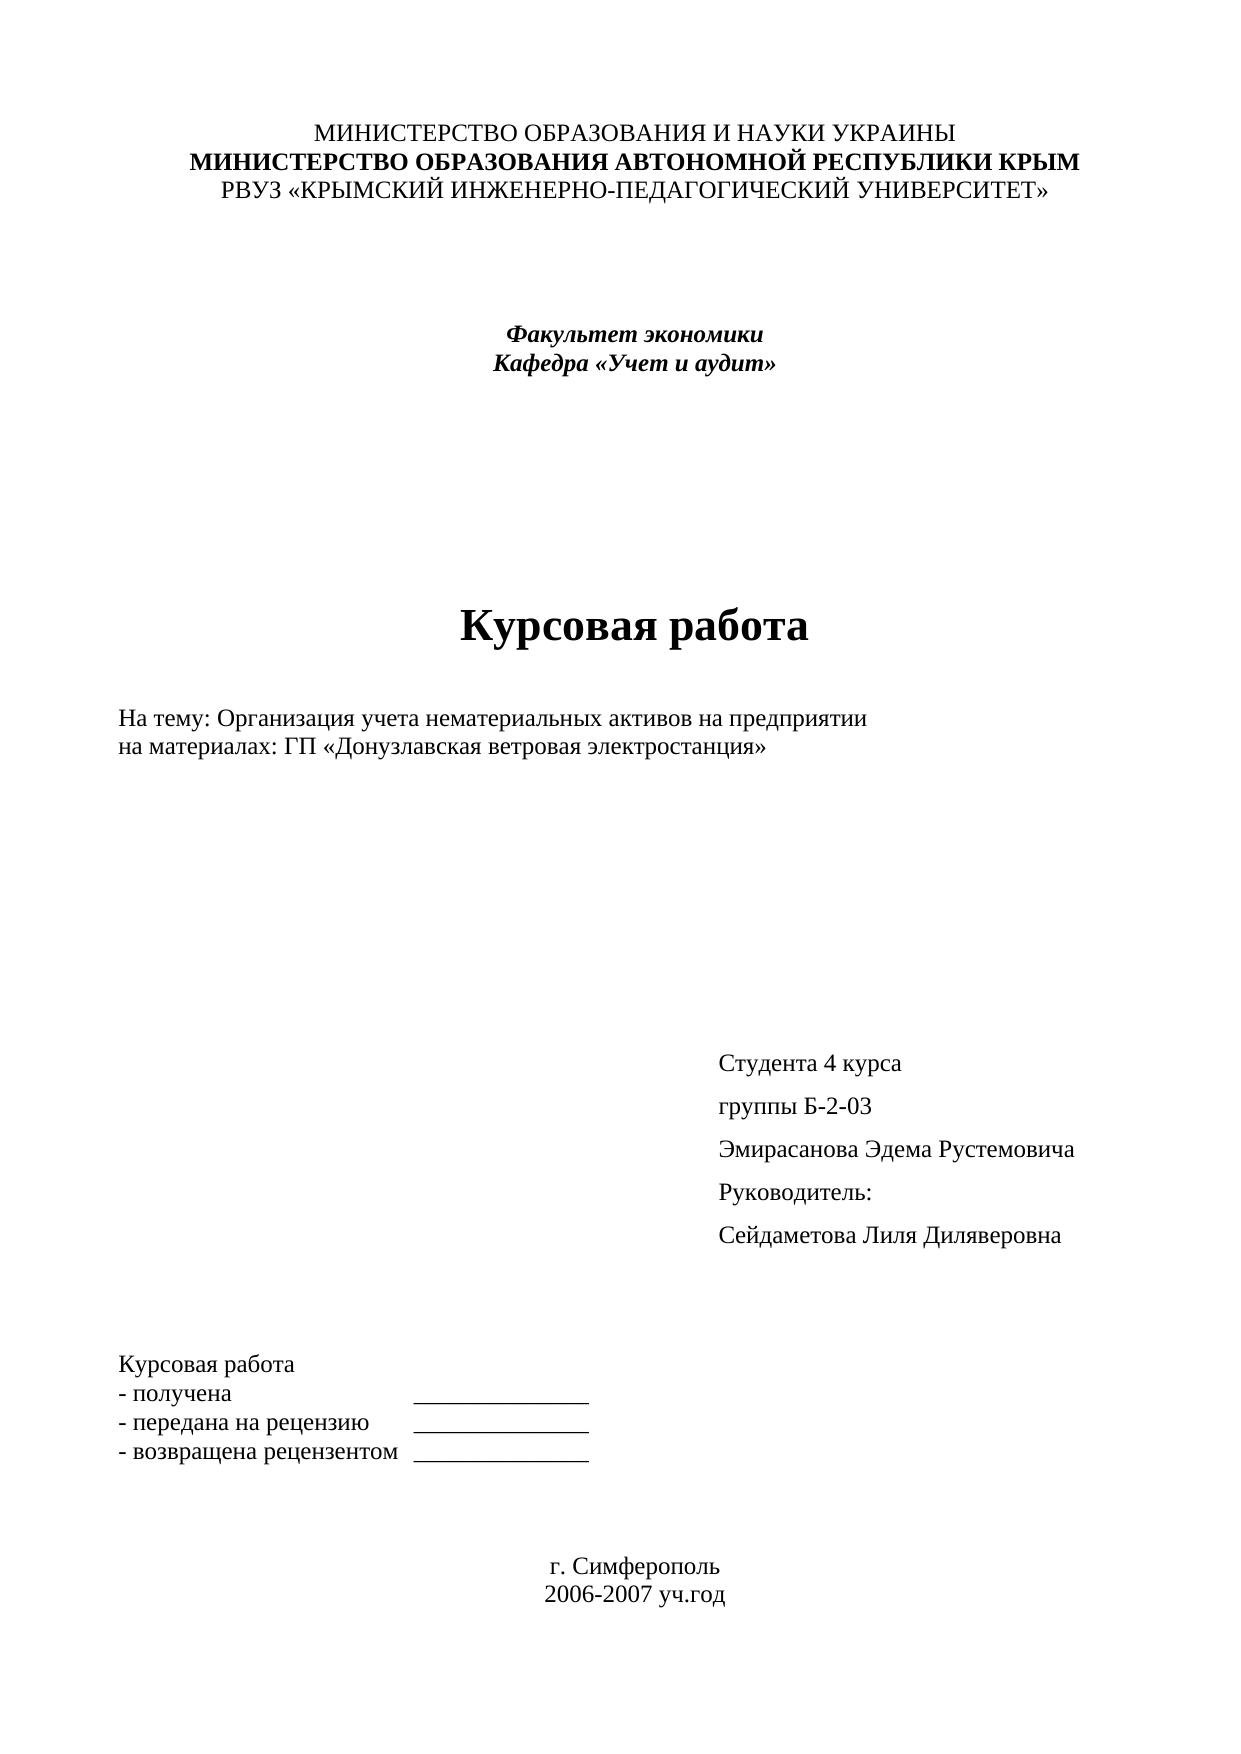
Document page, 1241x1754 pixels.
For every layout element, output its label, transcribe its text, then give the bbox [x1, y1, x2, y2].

text Сейдаметова Лиля Диляверовна [718, 1220, 1152, 1249]
text Кафедра «Учет и аудит» [118, 348, 1152, 377]
text Курсовая работа [118, 597, 1152, 650]
text Курсовая работа [118, 1349, 1152, 1378]
text - передана на рецензию ______________ [118, 1407, 1152, 1436]
text 2006-2007 уч.год [118, 1579, 1152, 1608]
text Эмирасанова Эдема Рустемовича [718, 1134, 1152, 1163]
text МИНИСТЕРСТВО ОБРАЗОВАНИЯ И НАУКИ УКРАИНЫ [118, 118, 1152, 147]
text г. Симферополь [118, 1551, 1152, 1579]
text РВУЗ «КРЫМСКИЙ ИНЖЕНЕРНО-ПЕДАГОГИЧЕСКИЙ УНИВЕРСИТЕТ» [118, 176, 1152, 204]
text МИНИСТЕРСТВО ОБРАЗОВАНИЯ АВТОНОМНОЙ РЕСПУБЛИКИ КРЫМ [118, 147, 1152, 176]
text Руководитель: [718, 1177, 1152, 1206]
text Студента 4 курса группы Б-2-03 [718, 1048, 1152, 1119]
text - получена ______________ [118, 1378, 1152, 1407]
text - возвращена рецензентом ______________ [118, 1436, 1152, 1464]
text На тему: Организация учета нематериальных активов на предприятии на материалах: ГП «Донузлавская ветровая электростанция» [118, 703, 1152, 760]
text Факультет экономики [118, 319, 1152, 348]
